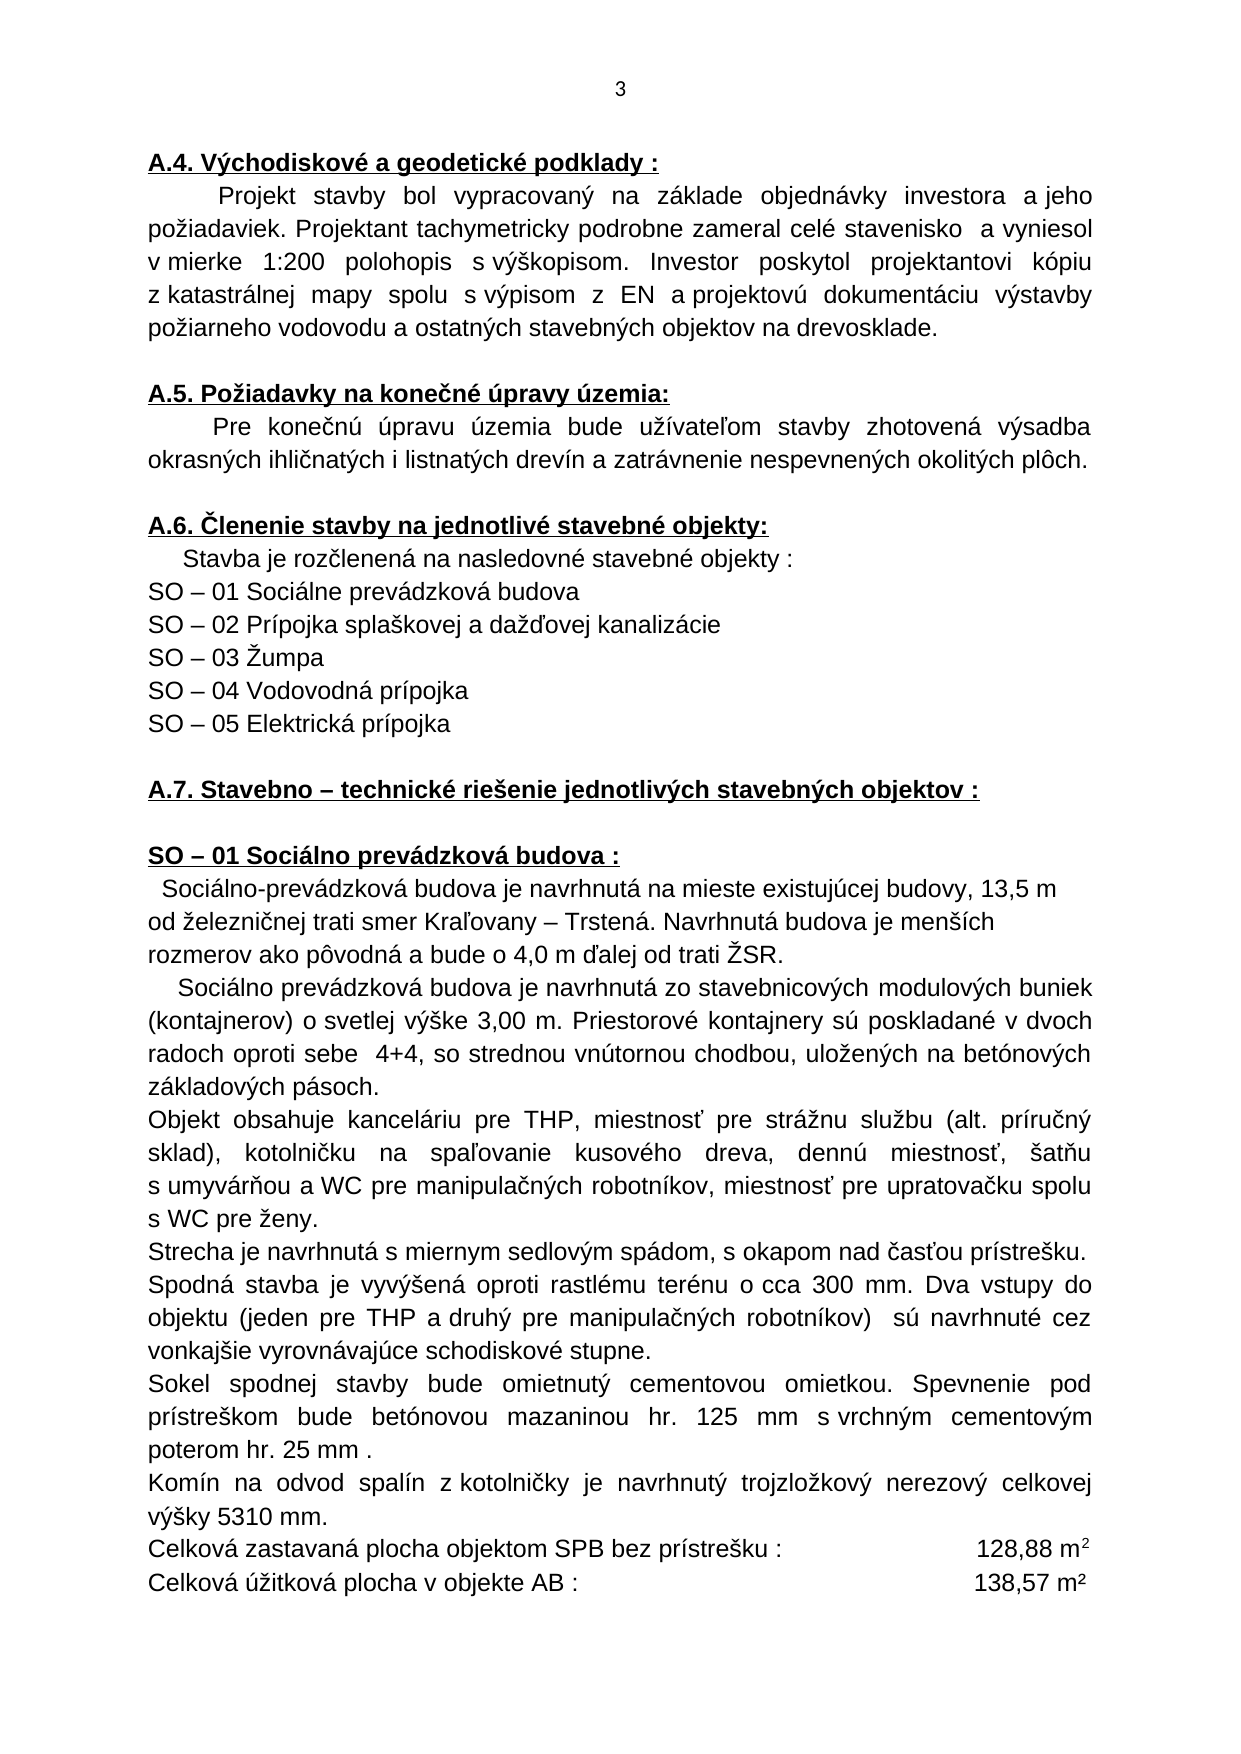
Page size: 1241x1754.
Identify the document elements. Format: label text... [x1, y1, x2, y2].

list A.4. Východiskové a geodetické podklady : [148, 148, 1093, 176]
list A.6. Členenie stavby na jednotlivé stavebné objekty: [148, 511, 1093, 539]
list Strecha je navrhnutá s miernym sedlovým spádom, s okapom nad časťou prístrešku. [148, 1237, 1093, 1266]
list Spodná stavba je vyvýšená oproti rastlému terénu o cca 300 mm. Dva vstupy do objektu (jeden pre THP a druhý pre manipulačných robotníkov) sú navrhnuté cez vonkajšie vyrovnávajúce schodiskové stupne. [148, 1270, 1093, 1365]
list A.5. Požiadavky na konečné úpravy územia: [148, 379, 1093, 407]
list Sokel spodnej stavby bude omietnutý cementovou omietkou. Spevnenie pod prístreškom bude betónovou mazaninou hr. 125 mm s vrchným cementovým poterom hr. 25 mm . [148, 1369, 1093, 1464]
list Sociálno prevádzková budova je navrhnutá zo stavebnicových modulových buniek (kontajnerov) o svetlej výške 3,00 m. Priestorové kontajnery sú poskladané v dvoch radoch oproti sebe 4+4, so strednou vnútornou chodbou, uložených na betónových základových pásoch. [148, 973, 1093, 1101]
list Projekt stavby bol vypracovaný na základe objednávky investora a jeho požiadaviek. Projektant tachymetricky podrobne zameral celé stavenisko a vyniesol v mierke 1:200 polohopis s výškopisom. Investor poskytol projektantovi kópiu z katastrálnej mapy spolu s výpisom z EN a projektovú dokumentáciu výstavby požiarneho vodovodu a ostatných stavebných objektov na drevosklade. [148, 181, 1093, 341]
list SO – 03 Žumpa [148, 643, 1093, 672]
list Celková úžitková plocha v objekte AB : 138,57 m² [148, 1567, 1093, 1596]
list Celková zastavaná plocha objektom SPB bez prístrešku : 128,88 m2 [148, 1534, 1093, 1563]
list SO – 01 Sociálne prevádzková budova [148, 577, 1093, 606]
list Pre konečnú úpravu územia bude užívateľom stavby zhotovená výsadba okrasných ihličnatých i listnatých drevín a zatrávnenie nespevnených okolitých plôch. [148, 412, 1093, 473]
list SO – 05 Elektrická prípojka [148, 709, 1093, 738]
list SO – 04 Vodovodná prípojka [148, 676, 1093, 705]
list A.7. Stavebno – technické riešenie jednotlivých stavebných objektov : [148, 775, 1093, 804]
list Objekt obsahuje kanceláriu pre THP, miestnosť pre strážnu službu (alt. príručný sklad), kotolničku na spaľovanie kusového dreva, dennú miestnosť, šatňu s umyvárňou a WC pre manipulačných robotníkov, miestnosť pre upratovačku spolu s WC pre ženy. [148, 1105, 1093, 1233]
list Komín na odvod spalín z kotolničky je navrhnutý trojzložkový nerezový celkovej výšky 5310 mm. [148, 1468, 1093, 1530]
list Sociálno-prevádzková budova je navrhnutá na mieste existujúcej budovy, 13,5 m od železničnej trati smer Kraľovany – Trstená. Navrhnutá budova je menších rozmerov ako pôvodná a bude o 4,0 m ďalej od trati ŽSR. [148, 874, 1093, 969]
list Stavba je rozčlenená na nasledovné stavebné objekty : [148, 544, 1093, 573]
list SO – 01 Sociálno prevádzková budova : [148, 841, 1093, 870]
list SO – 02 Prípojka splaškovej a dažďovej kanalizácie [148, 610, 1093, 639]
